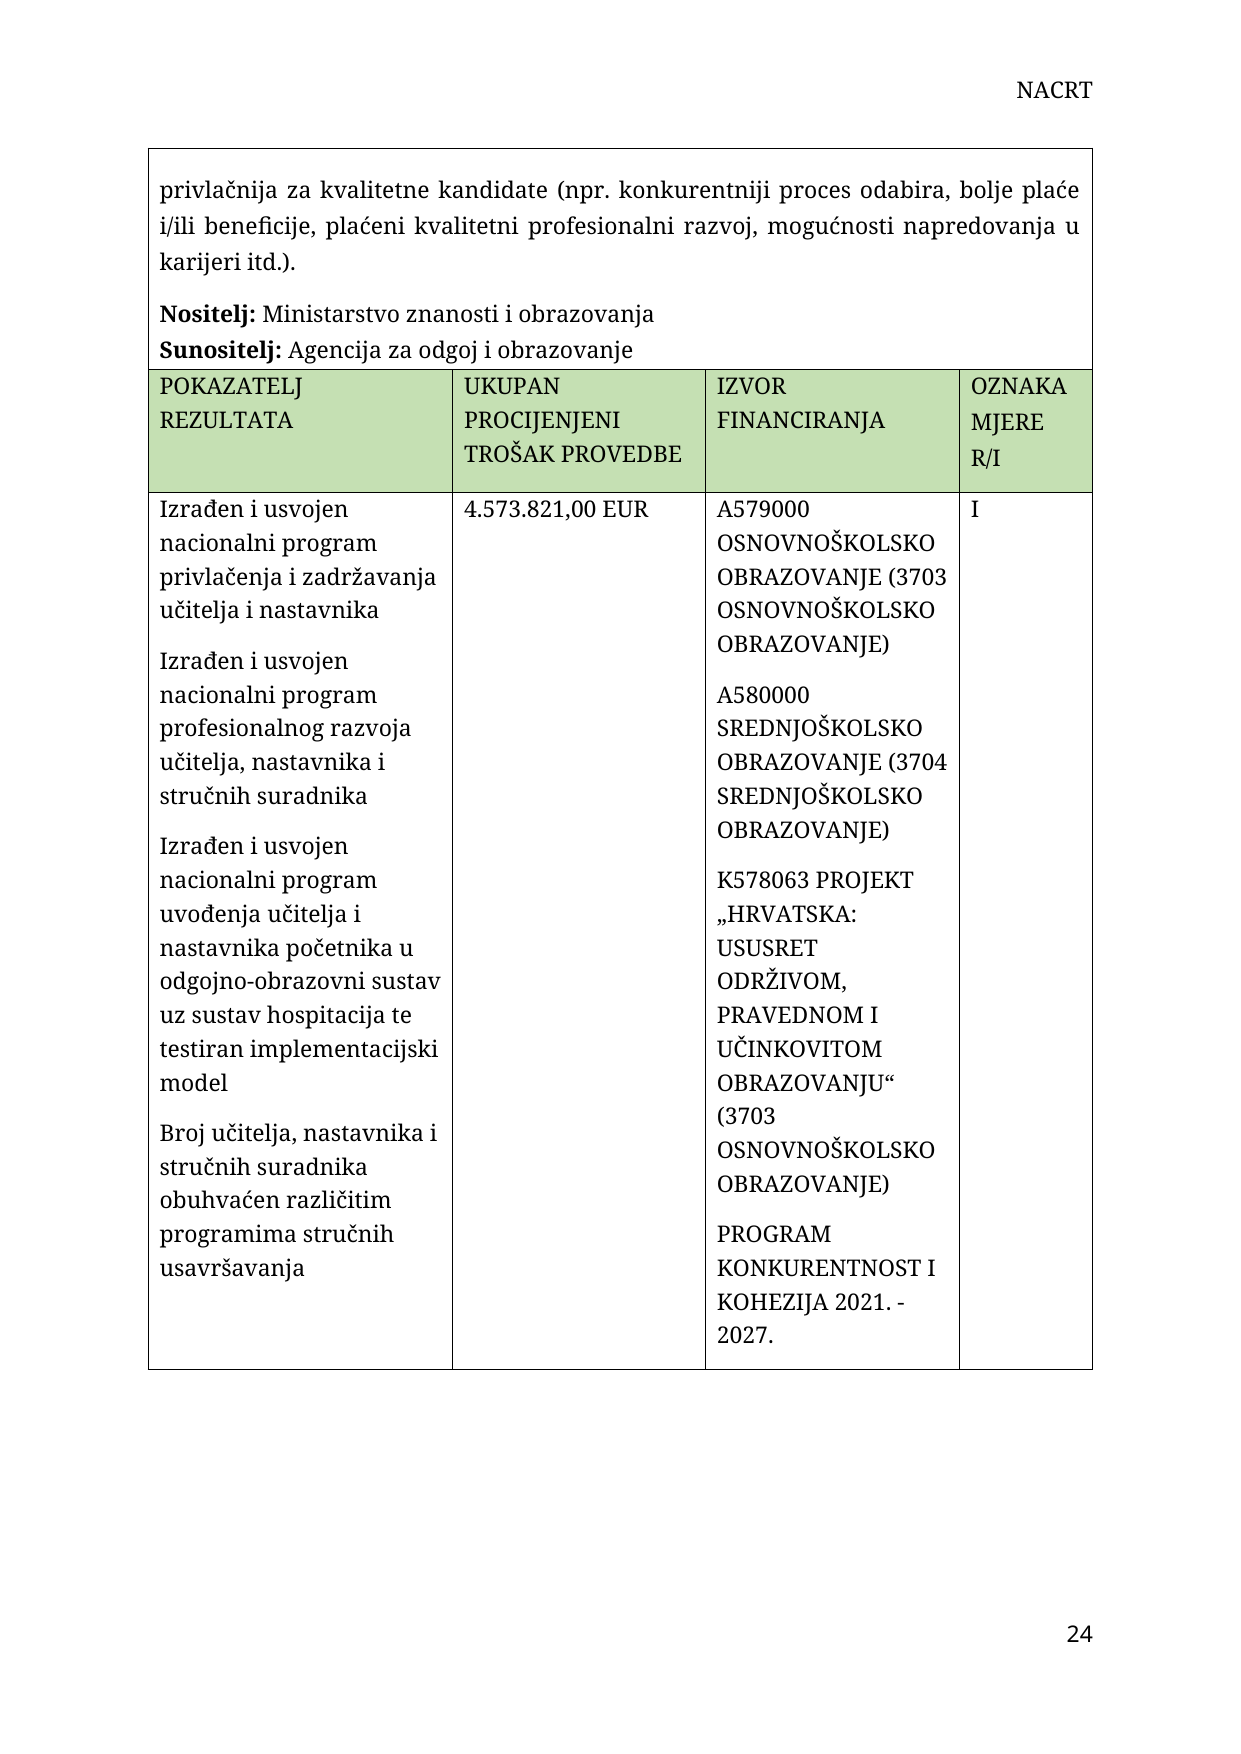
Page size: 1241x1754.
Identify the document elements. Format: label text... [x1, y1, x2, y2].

table_cell IZVOR FINANCIRANJA [706, 370, 959, 492]
table_cell 4.573.821,00 EUR [453, 493, 705, 1369]
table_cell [149, 149, 1092, 369]
table_cell A579000 OSNOVNOŠKOLSKO OBRAZOVANJE (3703 OSNOVNOŠKOLSKO OBRAZOVANJE) A580000 SREDNJOŠKOLSKO OBRAZOVANJE (3704 SREDNJOŠKOLSKO OBRAZOVANJE) K578063 PROJEKT „HRVATSKA: USUSRET ODRŽIVOM, PRAVEDNOM I UČINKOVITOM OBRAZOVANJU“ (3703 OSNOVNOŠKOLSKO OBRAZOVANJE) PROGRAM KONKURENTNOST I KOHEZIJA 2021. -2027. [706, 493, 959, 1369]
table_cell OZNAKA MJERE R/I [960, 370, 1092, 492]
table_cell I [960, 493, 1092, 1369]
table_cell UKUPAN PROCIJENJENI TROŠAK PROVEDBE [453, 370, 705, 492]
table_cell POKAZATELJ REZULTATA [149, 370, 452, 492]
table_cell Izrađen i usvojen nacionalni program privlačenja i zadržavanja učitelja i nastavnika Izrađen i usvojen nacionalni program profesionalnog razvoja učitelja, nastavnika i stručnih suradnika Izrađen i usvojen nacionalni program uvođenja učitelja i nastavnika početnika u odgojno-obrazovni sustav uz sustav hospitacija te testiran implementacijski model Broj učitelja, nastavnika i stručnih suradnika obuhvaćen različitim programima stručnih usavršavanja [149, 493, 452, 1369]
